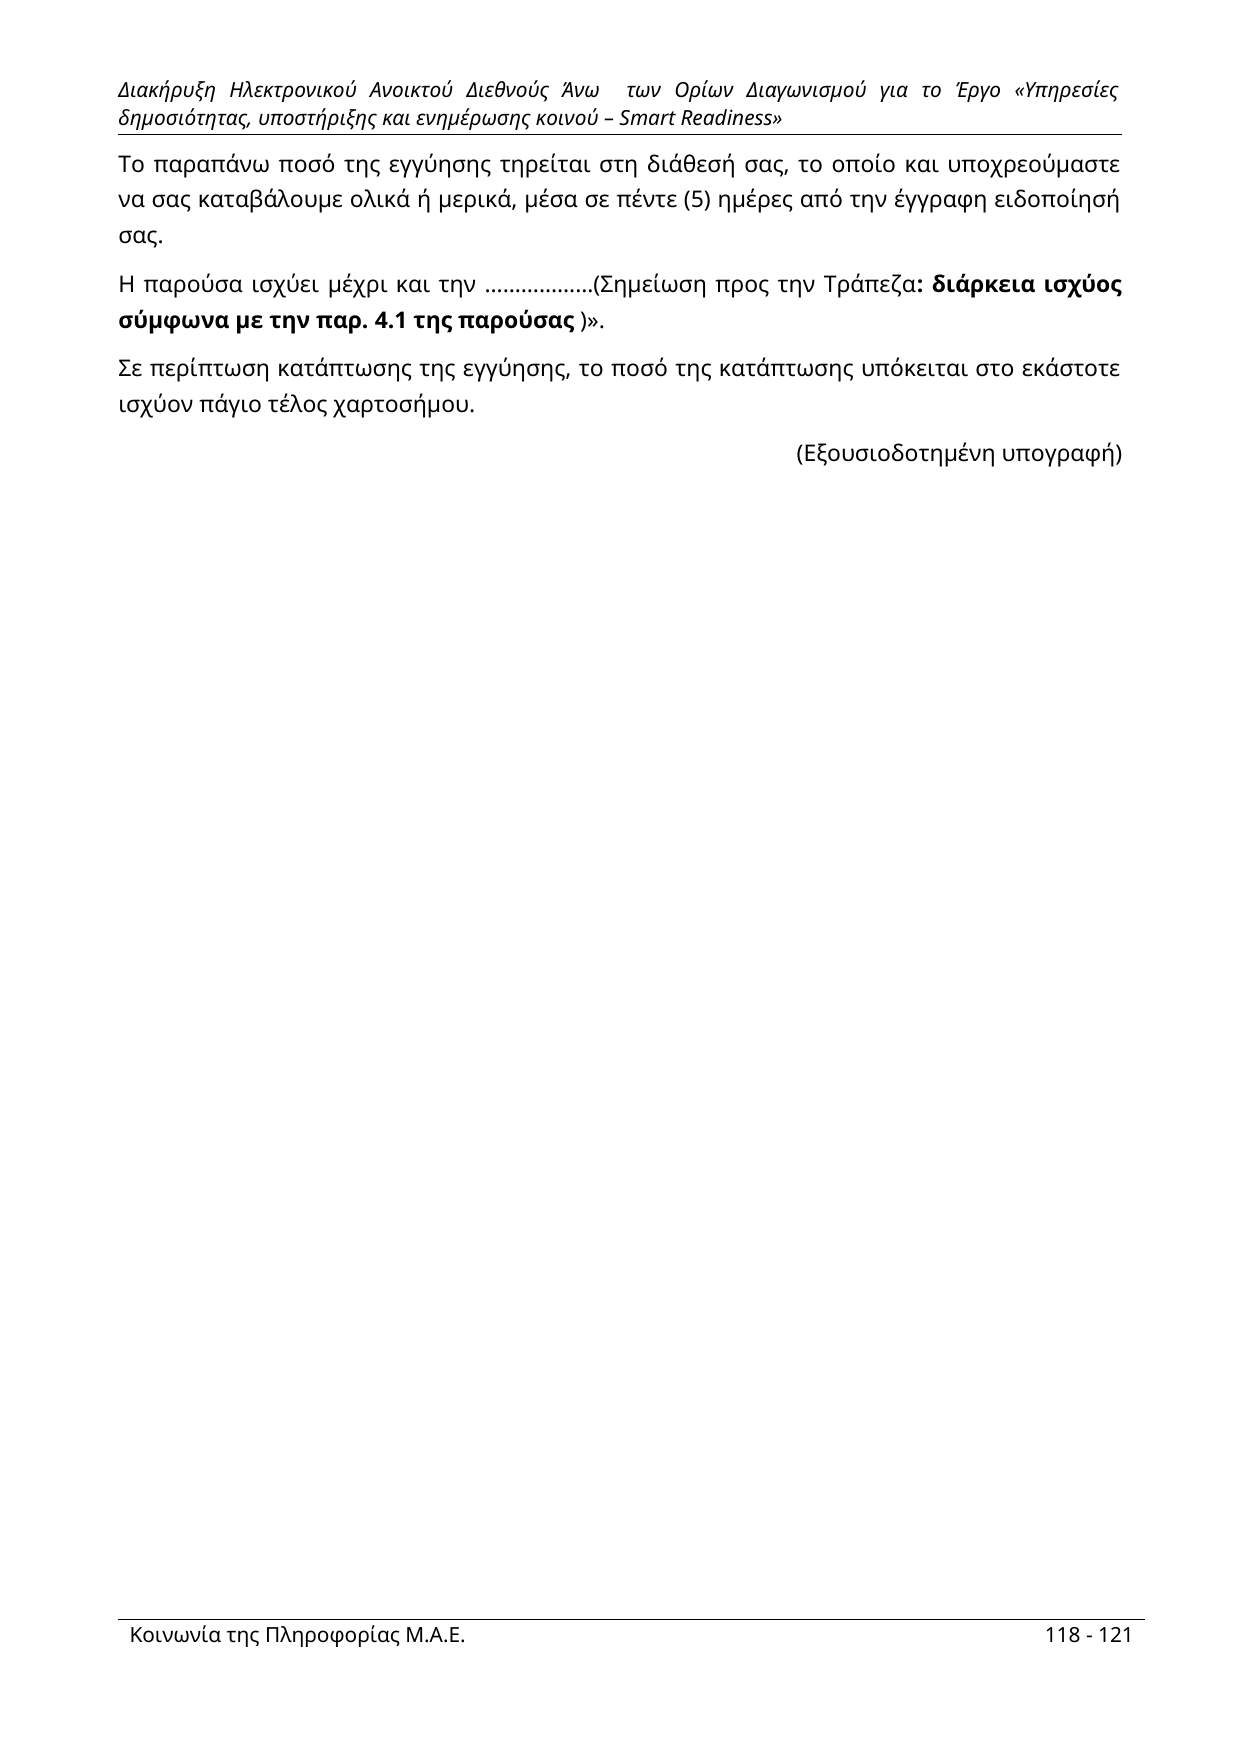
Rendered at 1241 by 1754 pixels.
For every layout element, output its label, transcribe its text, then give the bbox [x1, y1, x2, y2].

text (Εξουσιοδοτημένη υπογραφή) [118, 437, 1122, 468]
text Σε περίπτωση κατάπτωσης της εγγύησης, το ποσό της κατάπτωσης υπόκειται στο εκάστοτε ισχύον πάγιο τέλος χαρτοσήμου. [118, 352, 1122, 419]
text Η παρούσα ισχύει μέχρι και την ………………(Σημείωση προς την Τράπεζα: διάρκεια ισχύος σύμφωνα με την παρ. 4.1 της παρούσας )». [118, 268, 1122, 335]
text Το παραπάνω ποσό της εγγύησης τηρείται στη διάθεσή σας, το οποίο και υποχρεούμαστε να σας καταβάλουμε ολικά ή μερικά, μέσα σε πέντε (5) ημέρες από την έγγραφη ειδοποίησή σας. [118, 147, 1122, 251]
